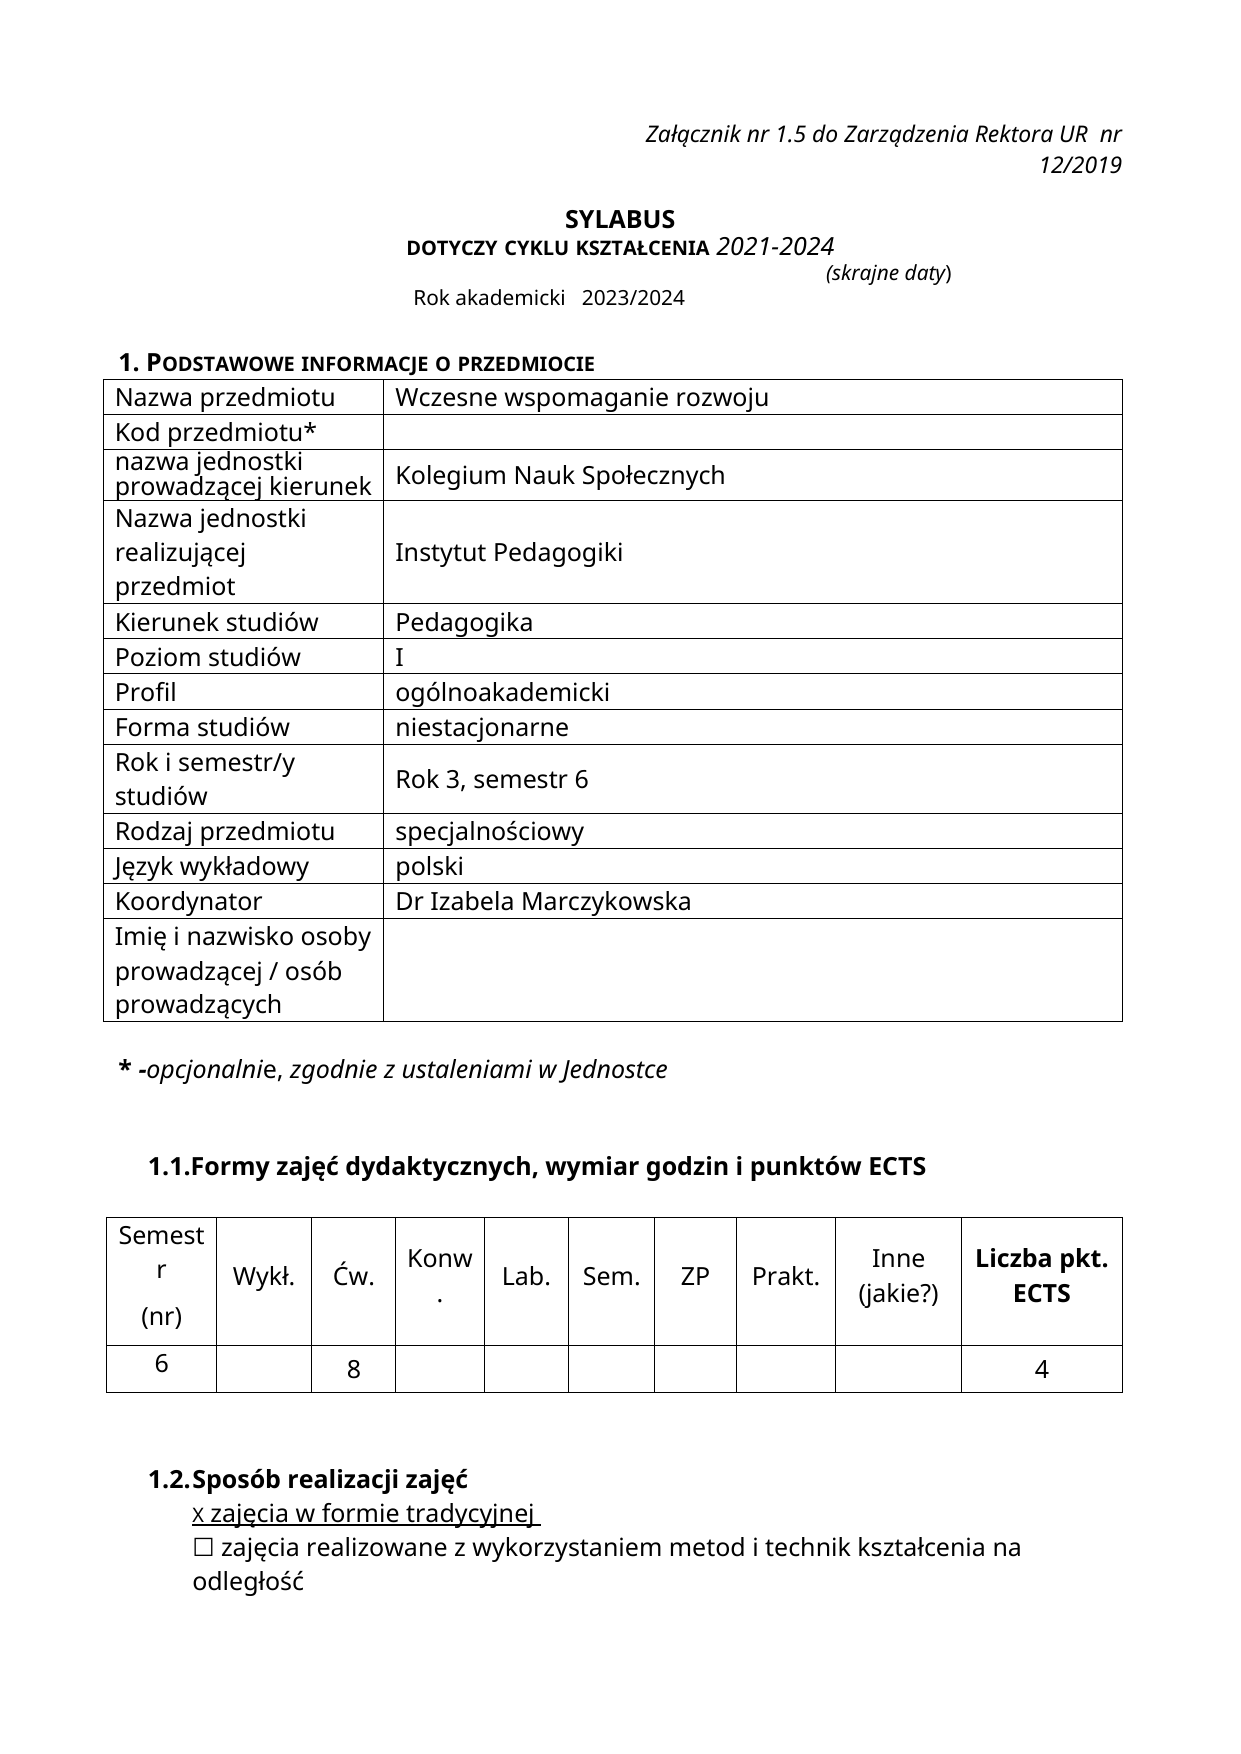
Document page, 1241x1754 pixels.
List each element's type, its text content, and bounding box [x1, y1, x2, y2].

table_cell Instytut Pedagogiki [384, 501, 1122, 603]
table_cell Rok 3, semestr 6 [384, 745, 1122, 813]
table_header Lab. [485, 1218, 568, 1345]
table_cell Rok i semestr/y studiów [104, 745, 383, 813]
text 1. Podstawowe informacje o przedmiocie [118, 344, 1122, 379]
table_cell 8 [312, 1346, 395, 1392]
text (skrajne daty) [118, 261, 1122, 286]
table_cell Pedagogika [384, 604, 1122, 638]
table_cell I [384, 639, 1122, 673]
table_cell Koordynator [104, 884, 383, 918]
table_cell 6 [107, 1346, 216, 1392]
table_cell Poziom studiów [104, 639, 383, 673]
table_cell 4 [962, 1346, 1122, 1392]
table_cell nazwa jednostki prowadzącej kierunek [104, 450, 383, 500]
table_cell [217, 1346, 311, 1392]
table_header ZP [655, 1218, 736, 1345]
table_cell Profil [104, 674, 383, 708]
text Rok akademicki 2023/2024 [118, 286, 1122, 311]
table_header Semestr (nr) [107, 1218, 216, 1345]
text x zajęcia w formie tradycyjnej [192, 1496, 1122, 1529]
table_header Nazwa przedmiotu [104, 380, 383, 414]
text 1.2. Sposób realizacji zajęć [148, 1461, 1122, 1496]
table_cell Nazwa jednostki realizującej przedmiot [104, 501, 383, 603]
table_header Ćw. [312, 1218, 395, 1345]
table_header Konw. [396, 1218, 484, 1345]
text ☐ zajęcia realizowane z wykorzystaniem metod i technik kształcenia na odległość [192, 1529, 1122, 1598]
table_cell Rodzaj przedmiotu [104, 814, 383, 848]
table_cell Dr Izabela Marczykowska [384, 884, 1122, 918]
table_cell [485, 1346, 568, 1392]
table_cell Kod przedmiotu* [104, 415, 383, 449]
table_cell Kolegium Nauk Społecznych [384, 450, 1122, 500]
text Załącznik nr 1.5 do Zarządzenia Rektora UR nr 12/2019 [118, 118, 1122, 181]
table_header Wczesne wspomaganie rozwoju [384, 380, 1122, 414]
table_cell specjalnościowy [384, 814, 1122, 848]
text * -opcjonalnie, zgodnie z ustaleniami w Jednostce [118, 1051, 1122, 1086]
table_cell Kierunek studiów [104, 604, 383, 638]
table_cell Forma studiów [104, 710, 383, 743]
table_cell polski [384, 849, 1122, 883]
table_cell niestacjonarne [384, 710, 1122, 743]
table_cell [384, 919, 1122, 1021]
text dotyczy cyklu kształcenia 2021-2024 [118, 236, 1122, 261]
table_header Wykł. [217, 1218, 311, 1345]
table_cell Imię i nazwisko osoby prowadzącej / osób prowadzących [104, 919, 383, 1021]
text SYLABUS [118, 201, 1122, 236]
table_cell [836, 1346, 961, 1392]
table_cell [384, 415, 1122, 449]
table_header Liczba pkt. ECTS [962, 1218, 1122, 1345]
text 1.1.Formy zajęć dydaktycznych, wymiar godzin i punktów ECTS [148, 1149, 1122, 1183]
table_cell [569, 1346, 654, 1392]
table_cell [655, 1346, 736, 1392]
table_header Prakt. [737, 1218, 835, 1345]
table_header Inne (jakie?) [836, 1218, 961, 1345]
table_header Sem. [569, 1218, 654, 1345]
table_cell [737, 1346, 835, 1392]
table_cell Język wykładowy [104, 849, 383, 883]
table_cell ogólnoakademicki [384, 674, 1122, 708]
table_cell [396, 1346, 484, 1392]
